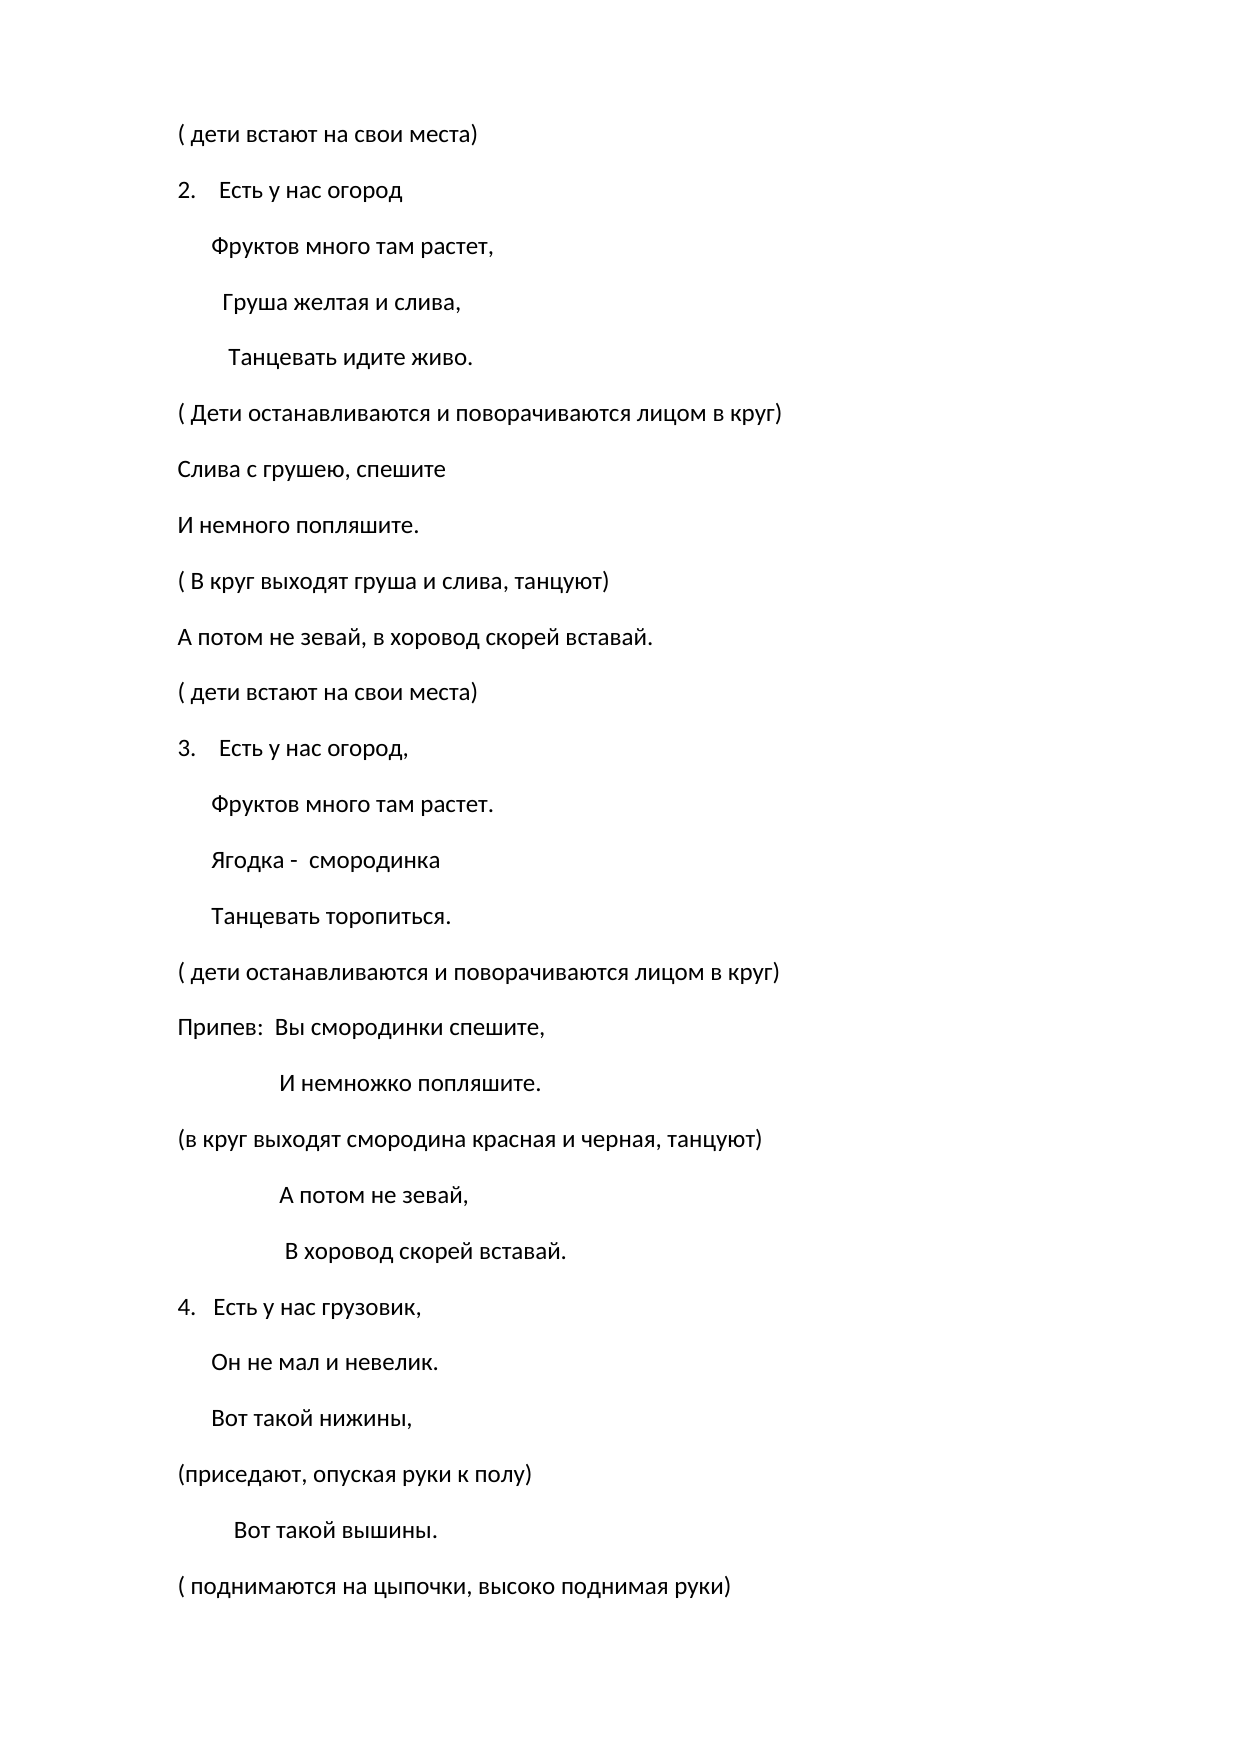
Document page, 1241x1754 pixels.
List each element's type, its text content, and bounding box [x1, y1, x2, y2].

text Припев: Вы смородинки спешите, [177, 1011, 1152, 1042]
text (приседают, опуская руки к полу) [177, 1458, 1152, 1489]
text Танцевать идите живо. [177, 341, 1152, 372]
text ( дети встают на свои места) [177, 676, 1152, 707]
text Фруктов много там растет, [177, 230, 1152, 260]
text ( дети останавливаются и поворачиваются лицом в круг) [177, 956, 1152, 986]
text ( дети встают на свои места) [177, 118, 1152, 149]
text А потом не зевай, в хоровод скорей вставай. [177, 621, 1152, 651]
text 3. Есть у нас огород, [177, 732, 1152, 763]
text Ягодка - смородинка [177, 844, 1152, 874]
text ( В круг выходят груша и слива, танцуют) [177, 565, 1152, 595]
text 2. Есть у нас огород [177, 174, 1152, 204]
text Груша желтая и слива, [177, 286, 1152, 316]
text Вот такой нижины, [177, 1402, 1152, 1433]
text (в круг выходят смородина красная и черная, танцуют) [177, 1123, 1152, 1154]
text ( Дети останавливаются и поворачиваются лицом в круг) [177, 397, 1152, 428]
text 4. Есть у нас грузовик, [177, 1291, 1152, 1321]
text Он не мал и невелик. [177, 1346, 1152, 1377]
text И немного попляшите. [177, 509, 1152, 539]
text Фруктов много там растет. [177, 788, 1152, 819]
text Слива с грушею, спешите [177, 453, 1152, 484]
text А потом не зевай, [177, 1179, 1152, 1209]
text Танцевать торопиться. [177, 900, 1152, 930]
text ( поднимаются на цыпочки, высоко поднимая руки) [177, 1570, 1152, 1600]
text И немножко попляшите. [177, 1067, 1152, 1098]
text В хоровод скорей вставай. [177, 1235, 1152, 1265]
text Вот такой вышины. [177, 1514, 1152, 1544]
